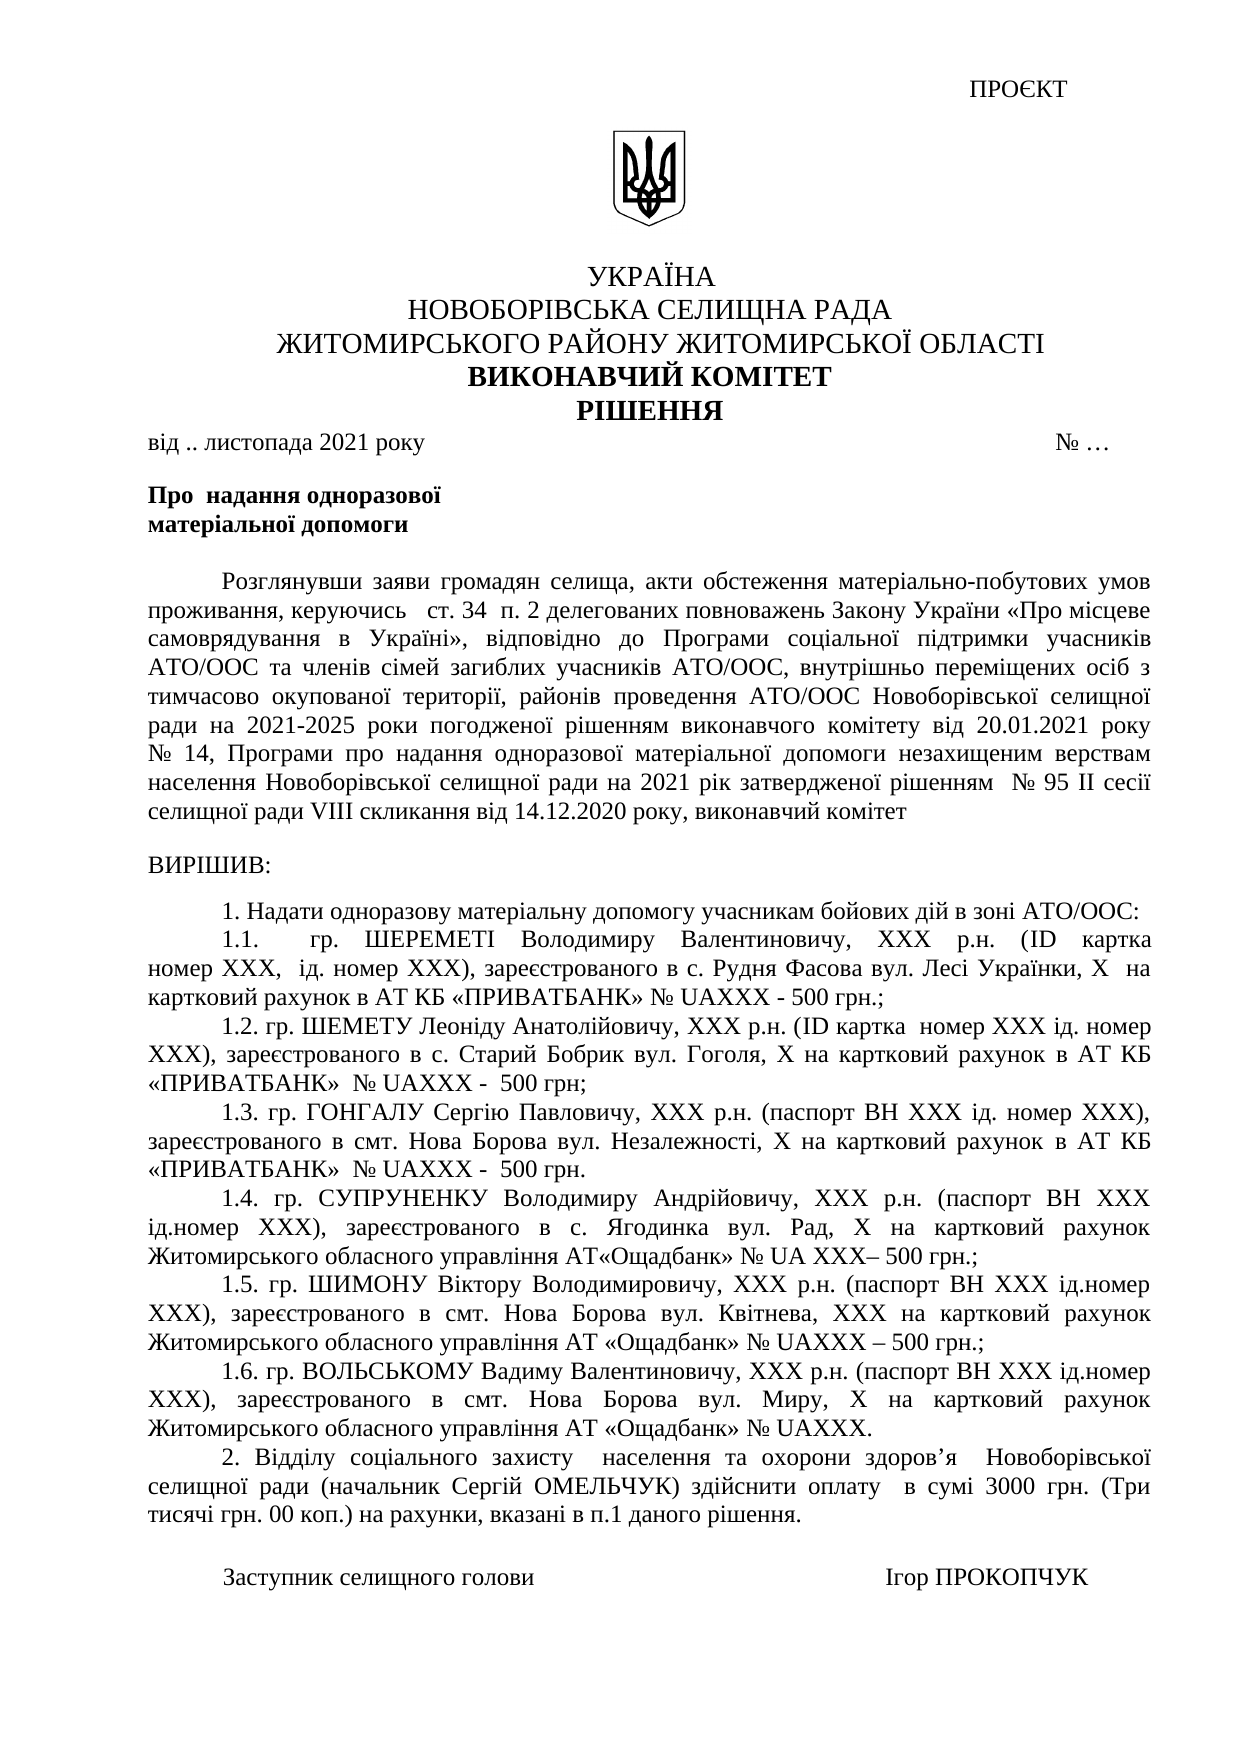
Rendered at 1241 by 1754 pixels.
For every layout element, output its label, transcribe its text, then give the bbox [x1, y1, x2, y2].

text від .. листопада 2021 року № … [148, 427, 1152, 455]
picture [606, 127, 693, 234]
text ВИРІШИВ: [148, 850, 1152, 879]
text Розглянувши заяви громадян селища, акти обстеження матеріально-побутових умов проживання, керуючись ст. 34 п. 2 делегованих повноважень Закону України «Про місцеве самоврядування в Україні», відповідно до Програми соціальної підтримки учасників АТО/ООС та членів сімей загиблих учасників АТО/ООС, внутрішньо переміщених осіб з тимчасово окупованої території, районів проведення АТО/ООС Новоборівської селищної ради на 2021-2025 роки погодженої рішенням виконавчого комітету від 20.01.2021 року № 14, Програми про надання одноразової матеріальної допомоги незахищеним верствам населення Новоборівської селищної ради на 2021 рік затвердженої рішенням № 95 ІІ сесії селищної ради VIIІ скликання від 14.12.2020 року, виконавчий комітет [148, 566, 1152, 825]
text матеріальної допомоги [148, 509, 1152, 538]
text 1.3. гр. ГОНГАЛУ Сергію Павловичу, ХХХ р.н. (паспорт ВН ХХХ ід. номер ХХХ), зареєстрованого в смт. Нова Борова вул. Незалежності, Х на картковий рахунок в АТ КБ «ПРИВАТБАНК» № UAХХХ - 500 грн. [148, 1097, 1152, 1183]
text ЖИТОМИРСЬКОГО РАЙОНУ ЖИТОМИРСЬКОЇ ОБЛАСТІ [148, 326, 1152, 359]
text 1.6. гр. ВОЛЬСЬКОМУ Вадиму Валентиновичу, ХХХ р.н. (паспорт ВН ХХХ ід.номер ХХХ), зареєстрованого в смт. Нова Борова вул. Миру, Х на картковий рахунок Житомирського обласного управління АТ «Ощадбанк» № UAХХХ. [148, 1356, 1152, 1442]
text 1.4. гр. СУПРУНЕНКУ Володимиру Андрійовичу, ХХХ р.н. (паспорт ВН ХХХ ід.номер ХХХ), зареєстрованого в с. Ягодинка вул. Рад, Х на картковий рахунок Житомирського обласного управління АТ«Ощадбанк» № UA ХХХ– 500 грн.; [148, 1183, 1152, 1269]
text 1.1. гр. ШЕРЕМЕТІ Володимиру Валентиновичу, ХХХ р.н. (ID картка номер ХХХ, ід. номер ХХХ), зареєстрованого в с. Рудня Фасова вул. Лесі Українки, Х на картковий рахунок в АТ КБ «ПРИВАТБАНК» № UAХХХ - 500 грн.; [148, 924, 1152, 1011]
text ВИКОНАВЧИЙ КОМІТЕТ [148, 359, 1152, 393]
text ПРОЄКТ [148, 74, 1152, 103]
text Про надання одноразової [148, 481, 1152, 509]
text 1. Надати одноразову матеріальну допомогу учасникам бойових дій в зоні АТО/ООС: [148, 896, 1152, 924]
text УКРАЇНА [148, 259, 1152, 292]
text 2. Відділу соціального захисту населення та охорони здоров’я Новоборівської селищної ради (начальник Сергій ОМЕЛЬЧУК) здійснити оплату в сумі 3000 грн. (Три тисячі грн. 00 коп.) на рахунки, вказані в п.1 даного рішення. [148, 1442, 1152, 1528]
text 1.5. гр. ШИМОНУ Віктору Володимировичу, ХХХ р.н. (паспорт ВН ХХХ ід.номер ХХХ), зареєстрованого в смт. Нова Борова вул. Квітнева, ХХХ на картковий рахунок Житомирського обласного управління АТ «Ощадбанк» № UAХХХ – 500 грн.; [148, 1269, 1152, 1356]
text НОВОБОРІВСЬКА СЕЛИЩНА РАДА [148, 292, 1152, 326]
text РІШЕННЯ [148, 393, 1152, 427]
text 1.2. гр. ШЕМЕТУ Леоніду Анатолійовичу, ХХХ р.н. (ID картка номер ХХХ ід. номер ХХХ), зареєстрованого в с. Старий Бобрик вул. Гоголя, Х на картковий рахунок в АТ КБ «ПРИВАТБАНК» № UAХХХ - 500 грн; [148, 1011, 1152, 1097]
text Заступник селищного голови Ігор ПРОКОПЧУК [223, 1562, 1152, 1591]
